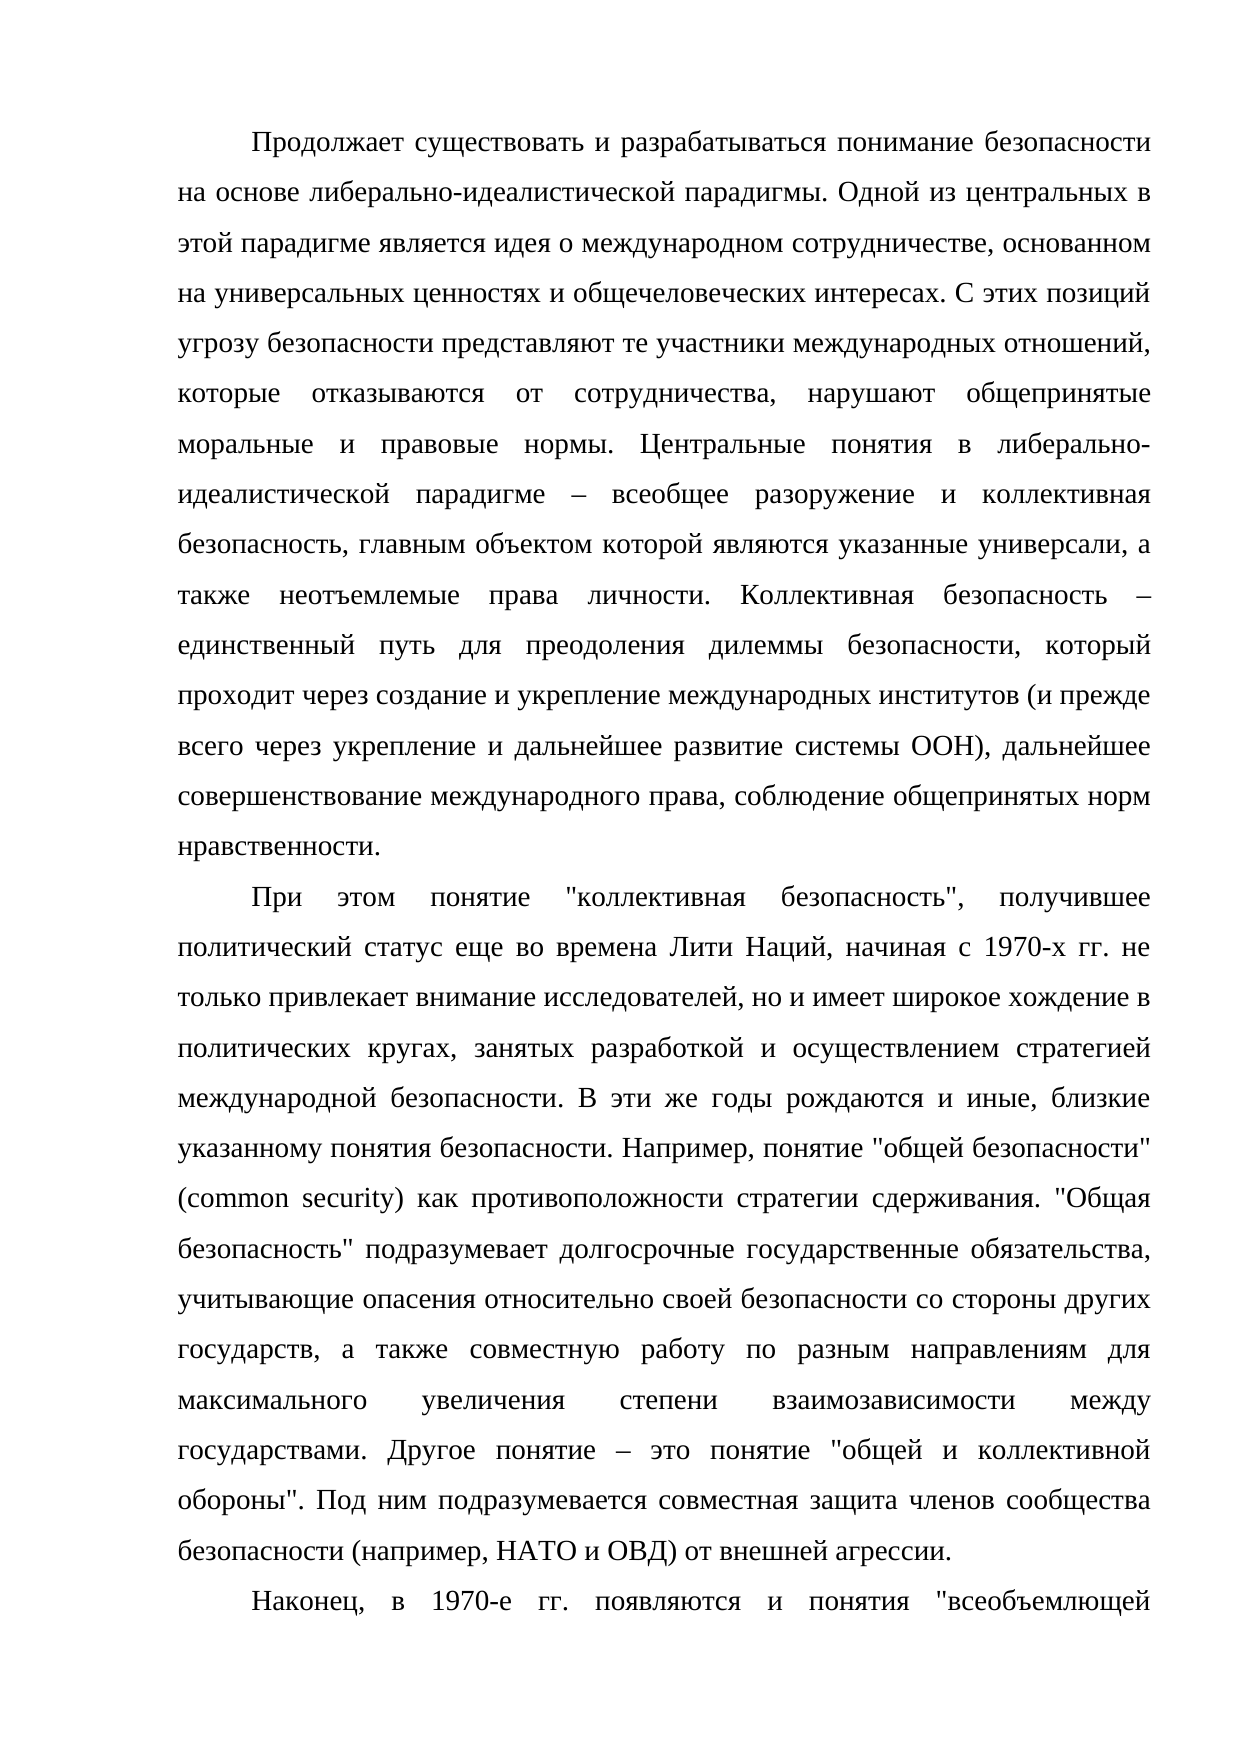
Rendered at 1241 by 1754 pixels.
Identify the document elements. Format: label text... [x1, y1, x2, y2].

text Продолжает существовать и разрабатываться понимание безопасности на основе либерально-идеалистической парадигмы. Одной из центральных в этой парадигме является идея о международном сотрудничестве, основанном на универсальных ценностях и общечеловеческих интересах. С этих позиций угрозу безопасности представляют те участники международных отношений, которые отказываются от сотрудничества, нарушают общепринятые моральные и правовые нормы. Центральные понятия в либерально-идеалистической парадигме – всеобщее разоружение и коллективная безопасность, главным объектом которой являются указанные универсали, а также неотъемлемые права личности. Коллективная безопасность – единственный путь для преодоления дилеммы безопасности, который проходит через создание и укрепление международных институтов (и прежде всего через укрепление и дальнейшее развитие системы ООН), дальнейшее совершенствование международного права, соблюдение общепринятых норм нравственности. [177, 124, 1152, 862]
text При этом понятие "коллективная безопасность", получившее политический статус еще во времена Лити Наций, начиная с 1970-х гг. не только привлекает внимание исследователей, но и имеет широкое хождение в политических кругах, занятых разработкой и осуществлением стратегией международной безопасности. В эти же годы рождаются и иные, близкие указанному понятия безопасности. Например, понятие "общей безопасности" (common security) как противоположности стратегии сдерживания. "Общая безопасность" подразумевает долгосрочные государственные обязательства, учитывающие опасения относительно своей безопасности со стороны других государств, а также совместную работу по разным направлениям для максимального увеличения степени взаимозависимости между государствами. Другое понятие – это понятие "общей и коллективной обороны". Под ним подразумевается совместная защита членов сообщества безопасности (например, НАТО и ОВД) от внешней агрессии. [177, 879, 1152, 1566]
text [177, 1583, 1152, 1617]
